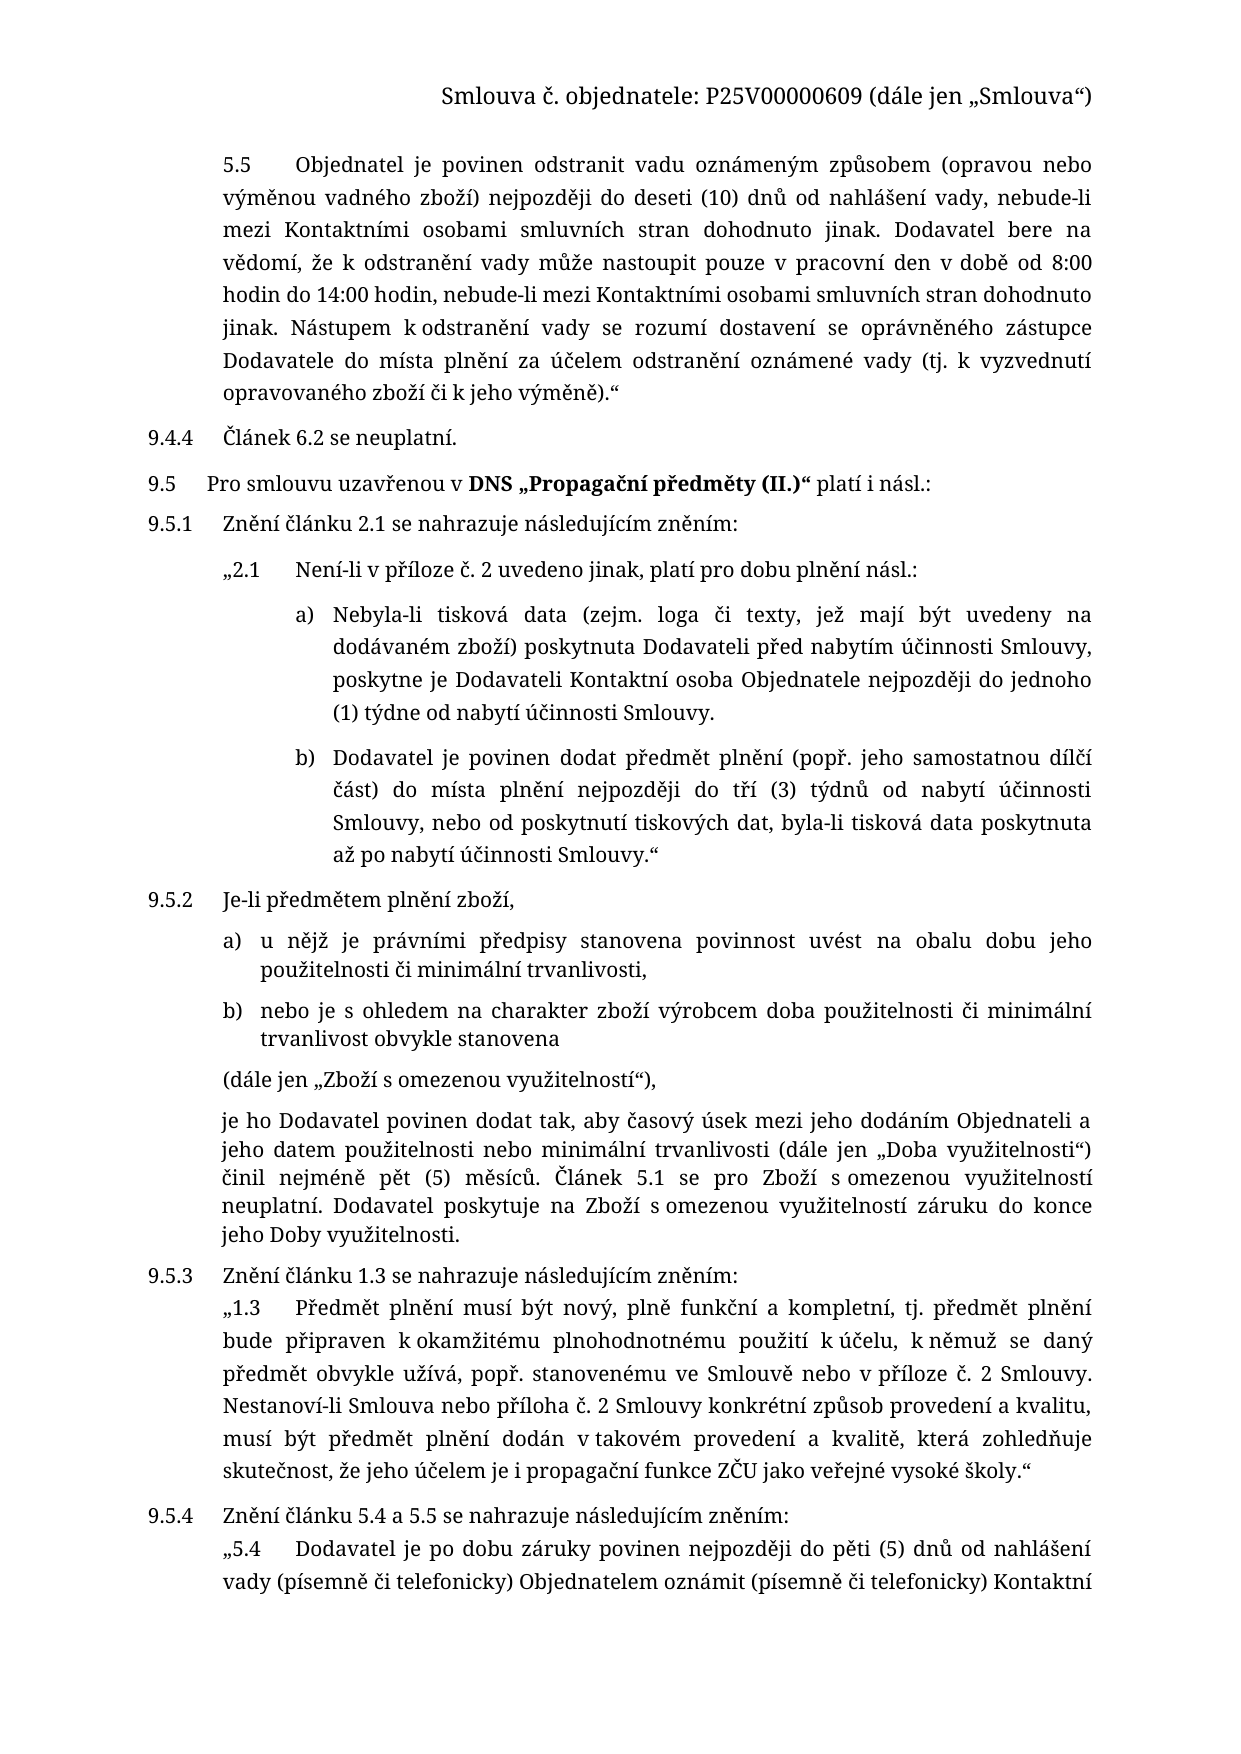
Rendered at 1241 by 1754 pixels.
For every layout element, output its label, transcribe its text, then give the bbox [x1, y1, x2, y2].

list Článek 6.2 se neuplatní. [148, 423, 1093, 452]
list „2.1 Není-li v příloze č. 2 uvedeno jinak, platí pro dobu plnění násl.: [223, 555, 1093, 583]
list u nějž je právními předpisy stanovena povinnost uvést na obalu dobu jeho použitelnosti či minimální trvanlivosti, [223, 927, 1093, 983]
list Je-li předmětem plnění zboží, [148, 886, 1093, 914]
list Znění článku 1.3 se nahrazuje následujícím zněním: [148, 1261, 1093, 1289]
text je ho Dodavatel povinen dodat tak, aby časový úsek mezi jeho dodáním Objednateli a jeho datem použitelnosti nebo minimální trvanlivosti (dále jen „Doba využitelnosti“) činil nejméně pět (5) měsíců. Článek 5.1 se pro Zboží s omezenou využitelností neuplatní. Dodavatel poskytuje na Zboží s omezenou využitelností záruku do konce jeho Doby využitelnosti. [221, 1106, 1093, 1248]
list Znění článku 5.4 a 5.5 se nahrazuje následujícím zněním: [148, 1502, 1093, 1530]
list nebo je s ohledem na charakter zboží výrobcem doba použitelnosti či minimální trvanlivost obvykle stanovena [223, 996, 1093, 1053]
list Dodavatel je povinen dodat předmět plnění (popř. jeho samostatnou dílčí část) do místa plnění nejpozději do tří (3) týdnů od nabytí účinnosti Smlouvy, nebo od poskytnutí tiskových dat, byla-li tisková data poskytnuta až po nabytí účinnosti Smlouvy.“ [295, 743, 1093, 869]
list 5.5 Objednatel je povinen odstranit vadu oznámeným způsobem (opravou nebo výměnou vadného zboží) nejpozději do deseti (10) dnů od nahlášení vady, nebude-li mezi Kontaktními osobami smluvních stran dohodnuto jinak. Dodavatel bere na vědomí, že k odstranění vady může nastoupit pouze v pracovní den v době od 8:00 hodin do 14:00 hodin, nebude-li mezi Kontaktními osobami smluvních stran dohodnuto jinak. Nástupem k odstranění vady se rozumí dostavení se oprávněného zástupce Dodavatele do místa plnění za účelem odstranění oznámené vady (tj. k vyzvednutí opravovaného zboží či k jeho výměně).“ [223, 150, 1093, 407]
list Pro smlouvu uzavřenou v DNS „Propagační předměty (II.)“ platí i násl.: [148, 469, 1093, 497]
text (dále jen „Zboží s omezenou využitelností“), [223, 1065, 1093, 1094]
list Znění článku 2.1 se nahrazuje následujícím zněním: [148, 509, 1093, 538]
list Nebyla-li tisková data (zejm. loga či texty, jež mají být uvedeny na dodávaném zboží) poskytnuta Dodavateli před nabytím účinnosti Smlouvy, poskytne je Dodavateli Kontaktní osoba Objednatele nejpozději do jednoho (1) týdne od nabytí účinnosti Smlouvy. [295, 600, 1093, 726]
list „1.3 Předmět plnění musí být nový, plně funkční a kompletní, tj. předmět plnění bude připraven k okamžitému plnohodnotnému použití k účelu, k němuž se daný předmět obvykle užívá, popř. stanovenému ve Smlouvě nebo v příloze č. 2 Smlouvy. Nestanoví-li Smlouva nebo příloha č. 2 Smlouvy konkrétní způsob provedení a kvalitu, musí být předmět plnění dodán v takovém provedení a kvalitě, která zohledňuje skutečnost, že jeho účelem je i propagační funkce ZČU jako veřejné vysoké školy.“ [223, 1293, 1093, 1485]
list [223, 1534, 1093, 1595]
